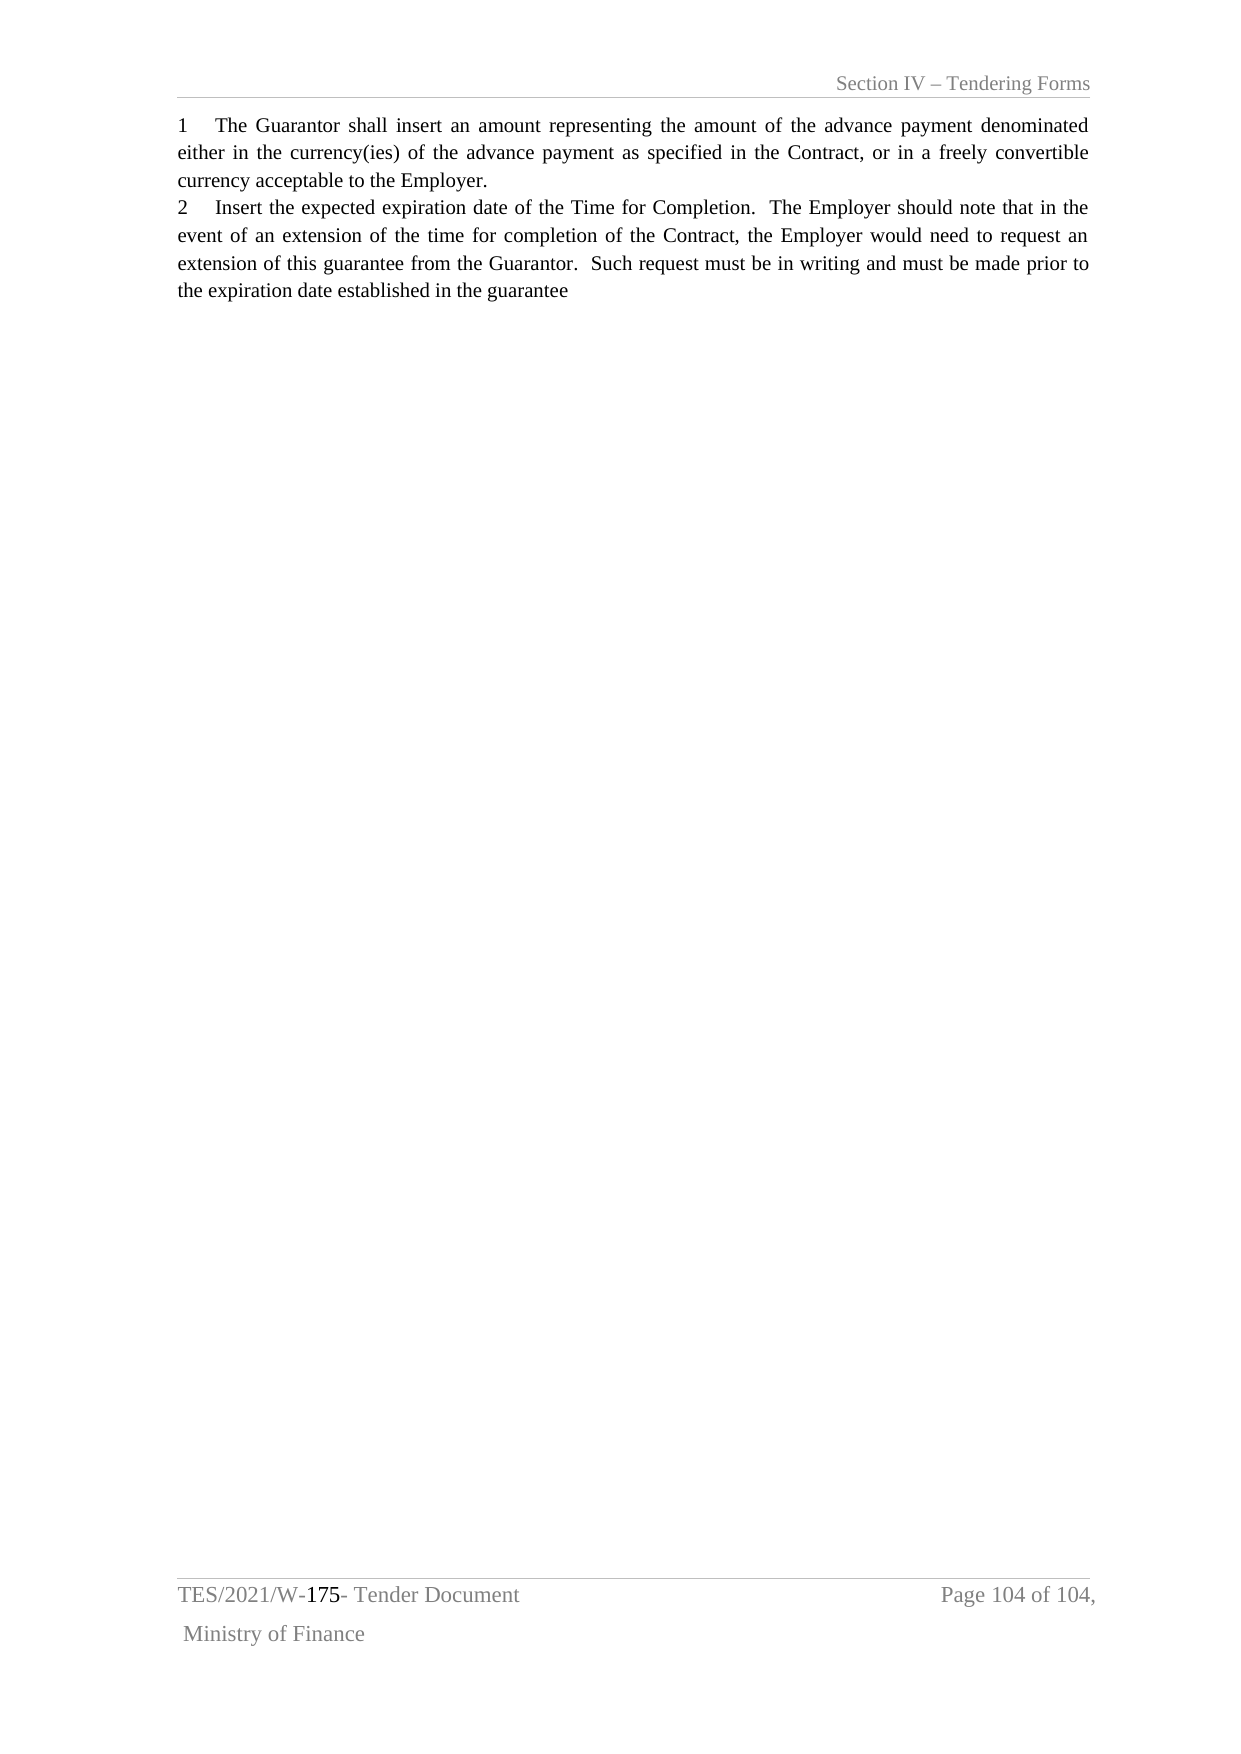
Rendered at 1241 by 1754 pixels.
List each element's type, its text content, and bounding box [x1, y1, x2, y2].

text 1 The Guarantor shall insert an amount representing the amount of the advance payment denominated either in the currency(ies) of the advance payment as specified in the Contract, or in a freely convertible currency acceptable to the Employer. [177, 112, 1090, 192]
text 2 Insert the expected expiration date of the Time for Completion. The Employer should note that in the event of an extension of the time for completion of the Contract, the Employer would need to request an extension of this guarantee from the Guarantor. Such request must be in writing and must be made prior to the expiration date established in the guarantee [177, 195, 1090, 302]
